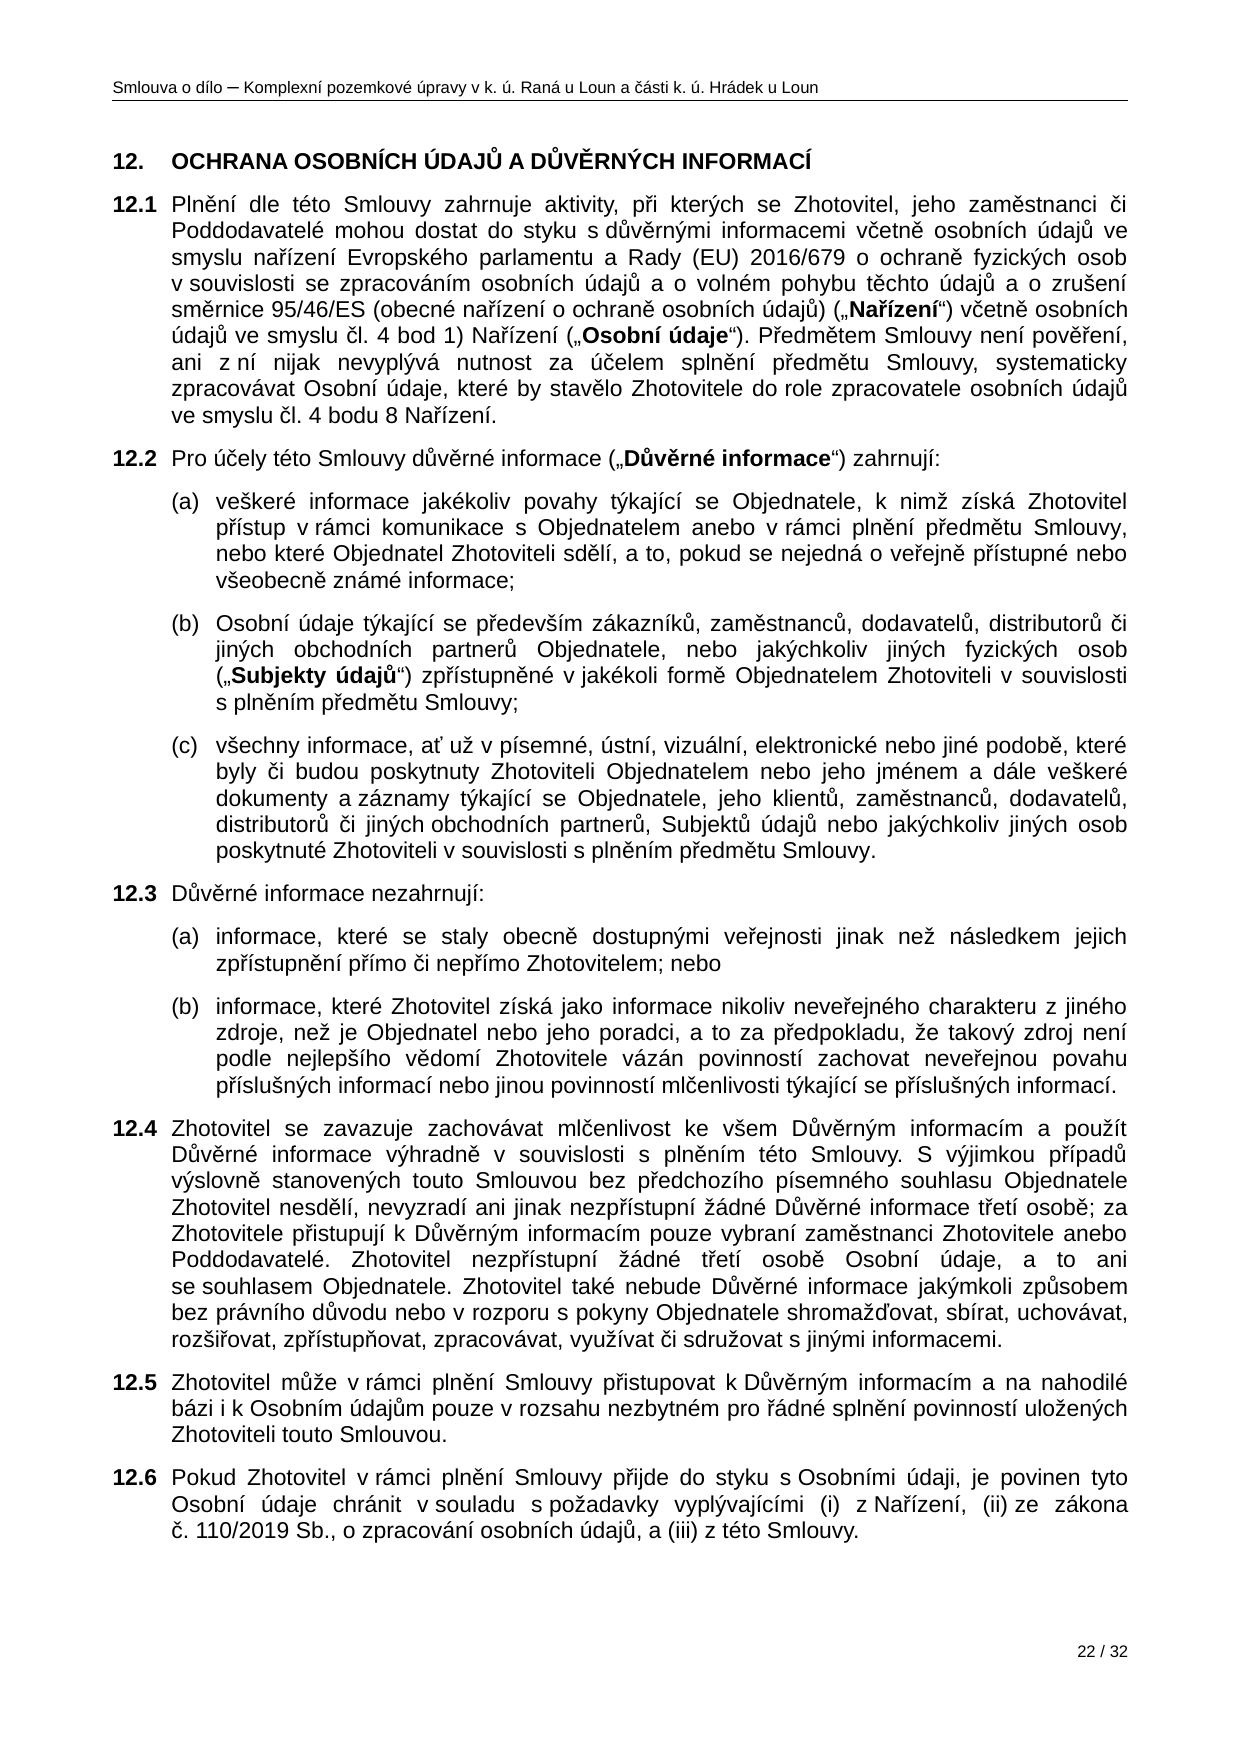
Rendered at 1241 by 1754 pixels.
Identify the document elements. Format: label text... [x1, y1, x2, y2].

text Osobní údaje týkající se především zákazníků, zaměstnanců, dodavatelů, distributorů či jiných obchodních partnerů Objednatele, nebo jakýchkoliv jiných fyzických osob („Subjekty údajů“) zpřístupněné v jakékoli formě Objednatelem Zhotoviteli v souvislosti s plněním předmětu Smlouvy; [171, 610, 1128, 715]
text Plnění dle této Smlouvy zahrnuje aktivity, při kterých se Zhotovitel, jeho zaměstnanci či Poddodavatelé mohou dostat do styku s důvěrnými informacemi včetně osobních údajů ve smyslu nařízení Evropského parlamentu a Rady (EU) 2016/679 o ochraně fyzických osob v souvislosti se zpracováním osobních údajů a o volném pohybu těchto údajů a o zrušení směrnice 95/46/ES (obecné nařízení o ochraně osobních údajů) („Nařízení“) včetně osobních údajů ve smyslu čl. 4 bod 1) Nařízení („Osobní údaje“). Předmětem Smlouvy není pověření, ani z ní nijak nevyplývá nutnost za účelem splnění předmětu Smlouvy, systematicky zpracovávat Osobní údaje, které by stavělo Zhotovitele do role zpracovatele osobních údajů ve smyslu čl. 4 bodu 8 Nařízení. [112, 191, 1128, 428]
text Zhotovitel může v rámci plnění Smlouvy přistupovat k Důvěrným informacím a na nahodilé bázi i k Osobním údajům pouze v rozsahu nezbytném pro řádné splnění povinností uložených Zhotoviteli touto Smlouvou. [112, 1368, 1128, 1448]
text Pro účely této Smlouvy důvěrné informace („Důvěrné informace“) zahrnují: [112, 444, 1128, 471]
list informace, které Zhotovitel získá jako informace nikoliv neveřejného charakteru z jiného zdroje, než je Objednatel nebo jeho poradci, a to za předpokladu, že takový zdroj není podle nejlepšího vědomí Zhotovitele vázán povinností zachovat neveřejnou povahu příslušných informací nebo jinou povinností mlčenlivosti týkající se příslušných informací. [171, 993, 1128, 1098]
text Důvěrné informace nezahrnují: [112, 880, 1128, 907]
text Zhotovitel se zavazuje zachovávat mlčenlivost ke všem Důvěrným informacím a použít Důvěrné informace výhradně v souvislosti s plněním této Smlouvy. S výjimkou případů výslovně stanovených touto Smlouvou bez předchozího písemného souhlasu Objednatele Zhotovitel nesdělí, nevyzradí ani jinak nezpřístupní žádné Důvěrné informace třetí osobě; za Zhotovitele přistupují k Důvěrným informacím pouze vybraní zaměstnanci Zhotovitele anebo Poddodavatelé. Zhotovitel nezpřístupní žádné třetí osobě Osobní údaje, a to ani se souhlasem Objednatele. Zhotovitel také nebude Důvěrné informace jakýmkoli způsobem bez právního důvodu nebo v rozporu s pokyny Objednatele shromažďovat, sbírat, uchovávat, rozšiřovat, zpřístupňovat, zpracovávat, využívat či sdružovat s jinými informacemi. [112, 1115, 1128, 1352]
text všechny informace, ať už v písemné, ústní, vizuální, elektronické nebo jiné podobě, které byly či budou poskytnuty Zhotoviteli Objednatelem nebo jeho jménem a dále veškeré dokumenty a záznamy týkající se Objednatele, jeho klientů, zaměstnanců, dodavatelů, distributorů či jiných obchodních partnerů, Subjektů údajů nebo jakýchkoliv jiných osob poskytnuté Zhotoviteli v souvislosti s plněním předmětu Smlouvy. [171, 732, 1128, 863]
list veškeré informace jakékoliv povahy týkající se Objednatele, k nimž získá Zhotovitel přístup v rámci komunikace s Objednatelem anebo v rámci plnění předmětu Smlouvy, nebo které Objednatel Zhotoviteli sdělí, a to, pokud se nejedná o veřejně přístupné nebo všeobecně známé informace; [171, 488, 1128, 593]
text Pokud Zhotovitel v rámci plnění Smlouvy přijde do styku s Osobními údaji, je povinen tyto Osobní údaje chránit v souladu s požadavky vyplývajícími (i) z Nařízení, (ii) ze zákona č. 110/2019 Sb., o zpracování osobních údajů, a (iii) z této Smlouvy. [112, 1464, 1128, 1543]
list informace, které se staly obecně dostupnými veřejnosti jinak než následkem jejich zpřístupnění přímo či nepřímo Zhotovitelem; nebo [171, 923, 1128, 976]
text Ochrana osobních údajů a Důvěrných informací [112, 148, 1128, 174]
